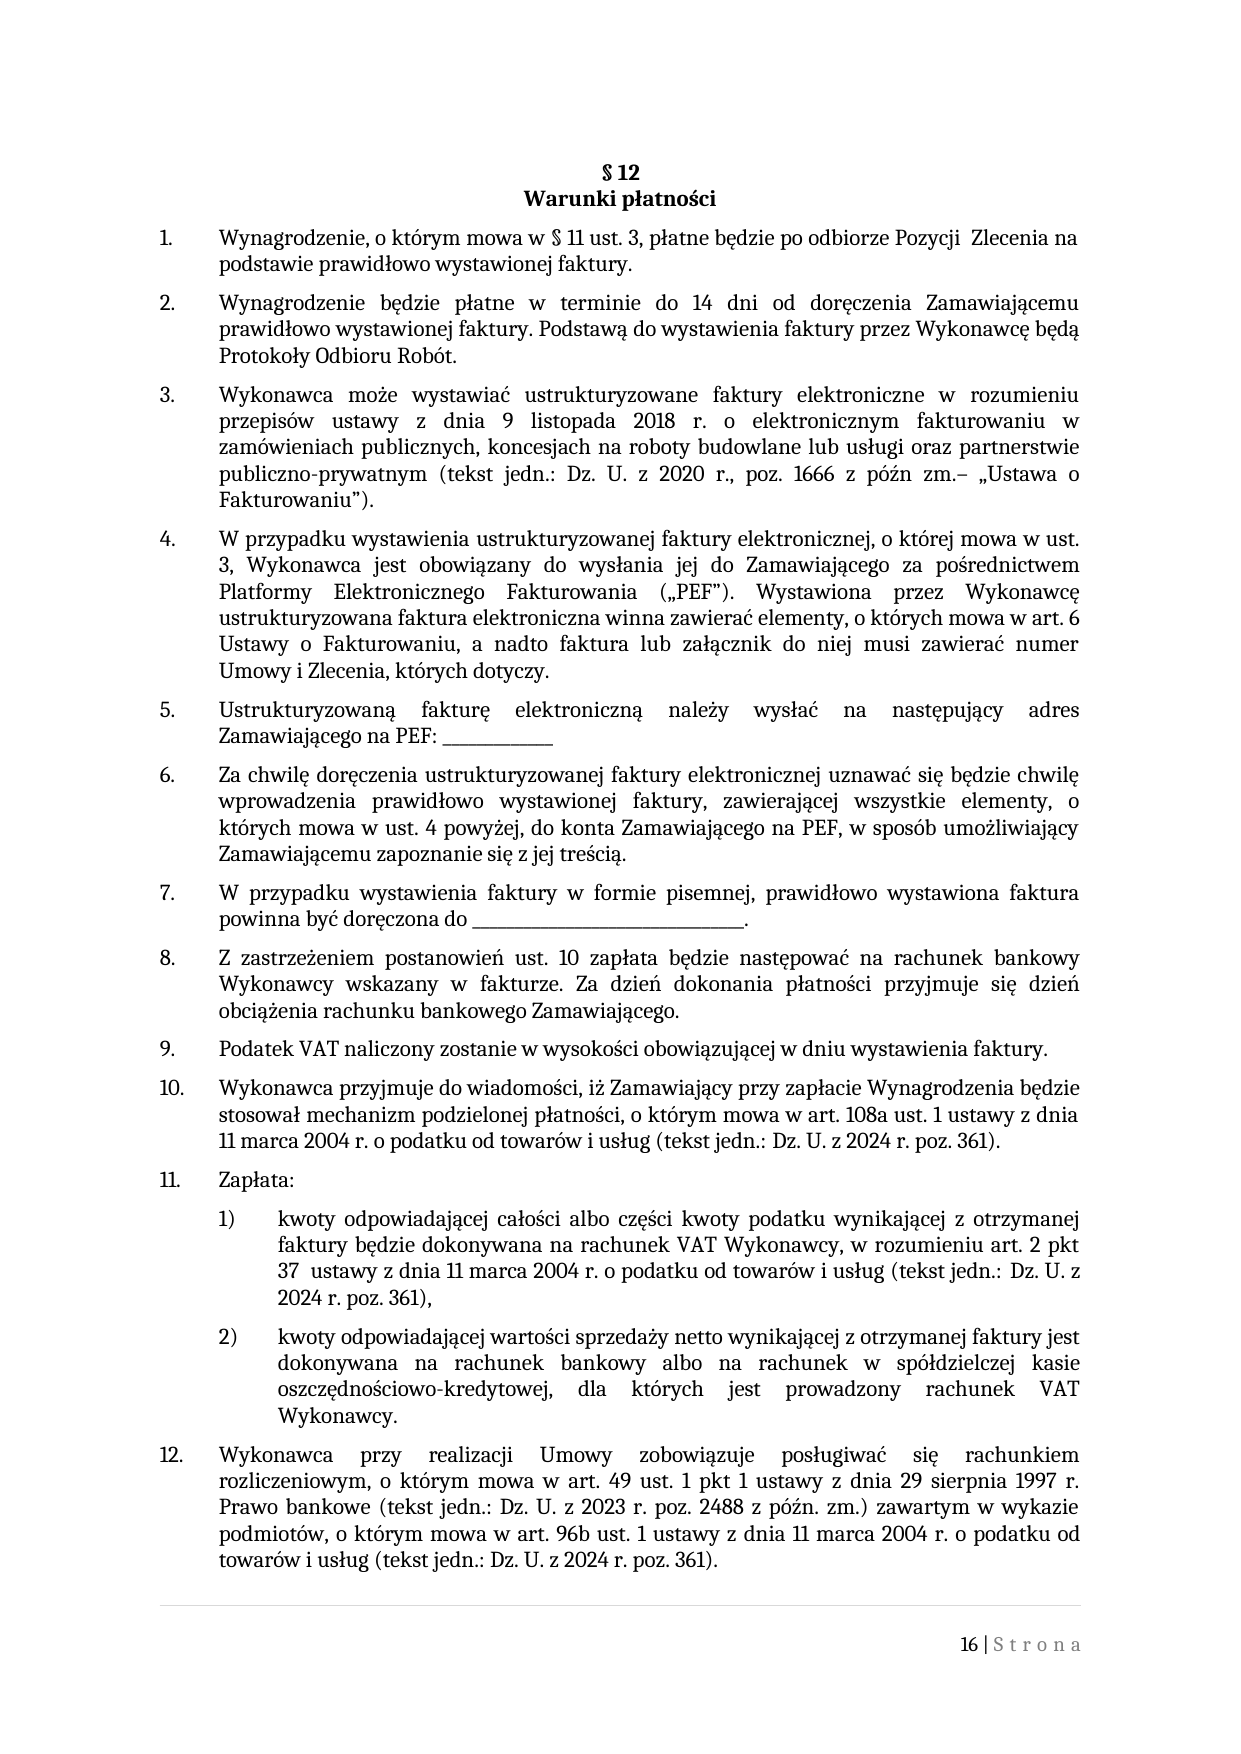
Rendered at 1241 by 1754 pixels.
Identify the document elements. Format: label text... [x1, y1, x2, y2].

text § 12 Warunki płatności [159, 159, 1081, 212]
list Wynagrodzenie, o którym mowa w § 11 ust. 3, płatne będzie po odbiorze Pozycji Zlecenia na podstawie prawidłowo wystawionej faktury. [159, 225, 1081, 277]
list W przypadku wystawienia ustrukturyzowanej faktury elektronicznej, o której mowa w ust. 3, Wykonawca jest obowiązany do wysłania jej do Zamawiającego za pośrednictwem Platformy Elektronicznego Fakturowania („PEF”). Wystawiona przez Wykonawcę ustrukturyzowana faktura elektroniczna winna zawierać elementy, o których mowa w art. 6 Ustawy o Fakturowaniu, a nadto faktura lub załącznik do niej musi zawierać numer Umowy i Zlecenia, których dotyczy. [159, 526, 1081, 684]
list Za chwilę doręczenia ustrukturyzowanej faktury elektronicznej uznawać się będzie chwilę wprowadzenia prawidłowo wystawionej faktury, zawierającej wszystkie elementy, o których mowa w ust. 4 powyżej, do konta Zamawiającego na PEF, w sposób umożliwiający Zamawiającemu zapoznanie się z jej treścią. [159, 762, 1081, 867]
list Podatek VAT naliczony zostanie w wysokości obowiązującej w dniu wystawienia faktury. [159, 1036, 1081, 1063]
list Wykonawca może wystawiać ustrukturyzowane faktury elektroniczne w rozumieniu przepisów ustawy z dnia 9 listopada 2018 r. o elektronicznym fakturowaniu w zamówieniach publicznych, koncesjach na roboty budowlane lub usługi oraz partnerstwie publiczno-prywatnym (tekst jedn.: Dz. U. z 2020 r., poz. 1666 z późn zm.– „Ustawa o Fakturowaniu”). [159, 381, 1081, 513]
list Wykonawca przy realizacji Umowy zobowiązuje posługiwać się rachunkiem rozliczeniowym, o którym mowa w art. 49 ust. 1 pkt 1 ustawy z dnia 29 sierpnia 1997 r. Prawo bankowe (tekst jedn.: Dz. U. z 2023 r. poz. 2488 z późn. zm.) zawartym w wykazie podmiotów, o którym mowa w art. 96b ust. 1 ustawy z dnia 11 marca 2004 r. o podatku od towarów i usług (tekst jedn.: Dz. U. z 2024 r. poz. 361). [159, 1441, 1081, 1573]
list Ustrukturyzowaną fakturę elektroniczną należy wysłać na następujący adres Zamawiającego na PEF: _____________ [159, 696, 1081, 749]
list Wykonawca przyjmuje do wiadomości, iż Zamawiający przy zapłacie Wynagrodzenia będzie stosował mechanizm podzielonej płatności, o którym mowa w art. 108a ust. 1 ustawy z dnia 11 marca 2004 r. o podatku od towarów i usług (tekst jedn.: Dz. U. z 2024 r. poz. 361). [159, 1075, 1081, 1154]
list W przypadku wystawienia faktury w formie pisemnej, prawidłowo wystawiona faktura powinna być doręczona do ________________________________. [159, 879, 1081, 932]
list Z zastrzeżeniem postanowień ust. 10 zapłata będzie następować na rachunek bankowy Wykonawcy wskazany w fakturze. Za dzień dokonania płatności przyjmuje się dzień obciążenia rachunku bankowego Zamawiającego. [159, 945, 1081, 1024]
list Zapłata: [159, 1167, 1081, 1193]
list Wynagrodzenie będzie płatne w terminie do 14 dni od doręczenia Zamawiającemu prawidłowo wystawionej faktury. Podstawą do wystawienia faktury przez Wykonawcę będą Protokoły Odbioru Robót. [159, 290, 1081, 369]
text 2) kwoty odpowiadającej wartości sprzedaży netto wynikającej z otrzymanej faktury jest dokonywana na rachunek bankowy albo na rachunek w spółdzielczej kasie oszczędnościowo-kredytowej, dla których jest prowadzony rachunek VAT Wykonawcy. [218, 1323, 1081, 1429]
text 1) kwoty odpowiadającej całości albo części kwoty podatku wynikającej z otrzymanej faktury będzie dokonywana na rachunek VAT Wykonawcy, w rozumieniu art. 2 pkt 37 ustawy z dnia 11 marca 2004 r. o podatku od towarów i usług (tekst jedn.: Dz. U. z 2024 r. poz. 361), [218, 1206, 1081, 1311]
